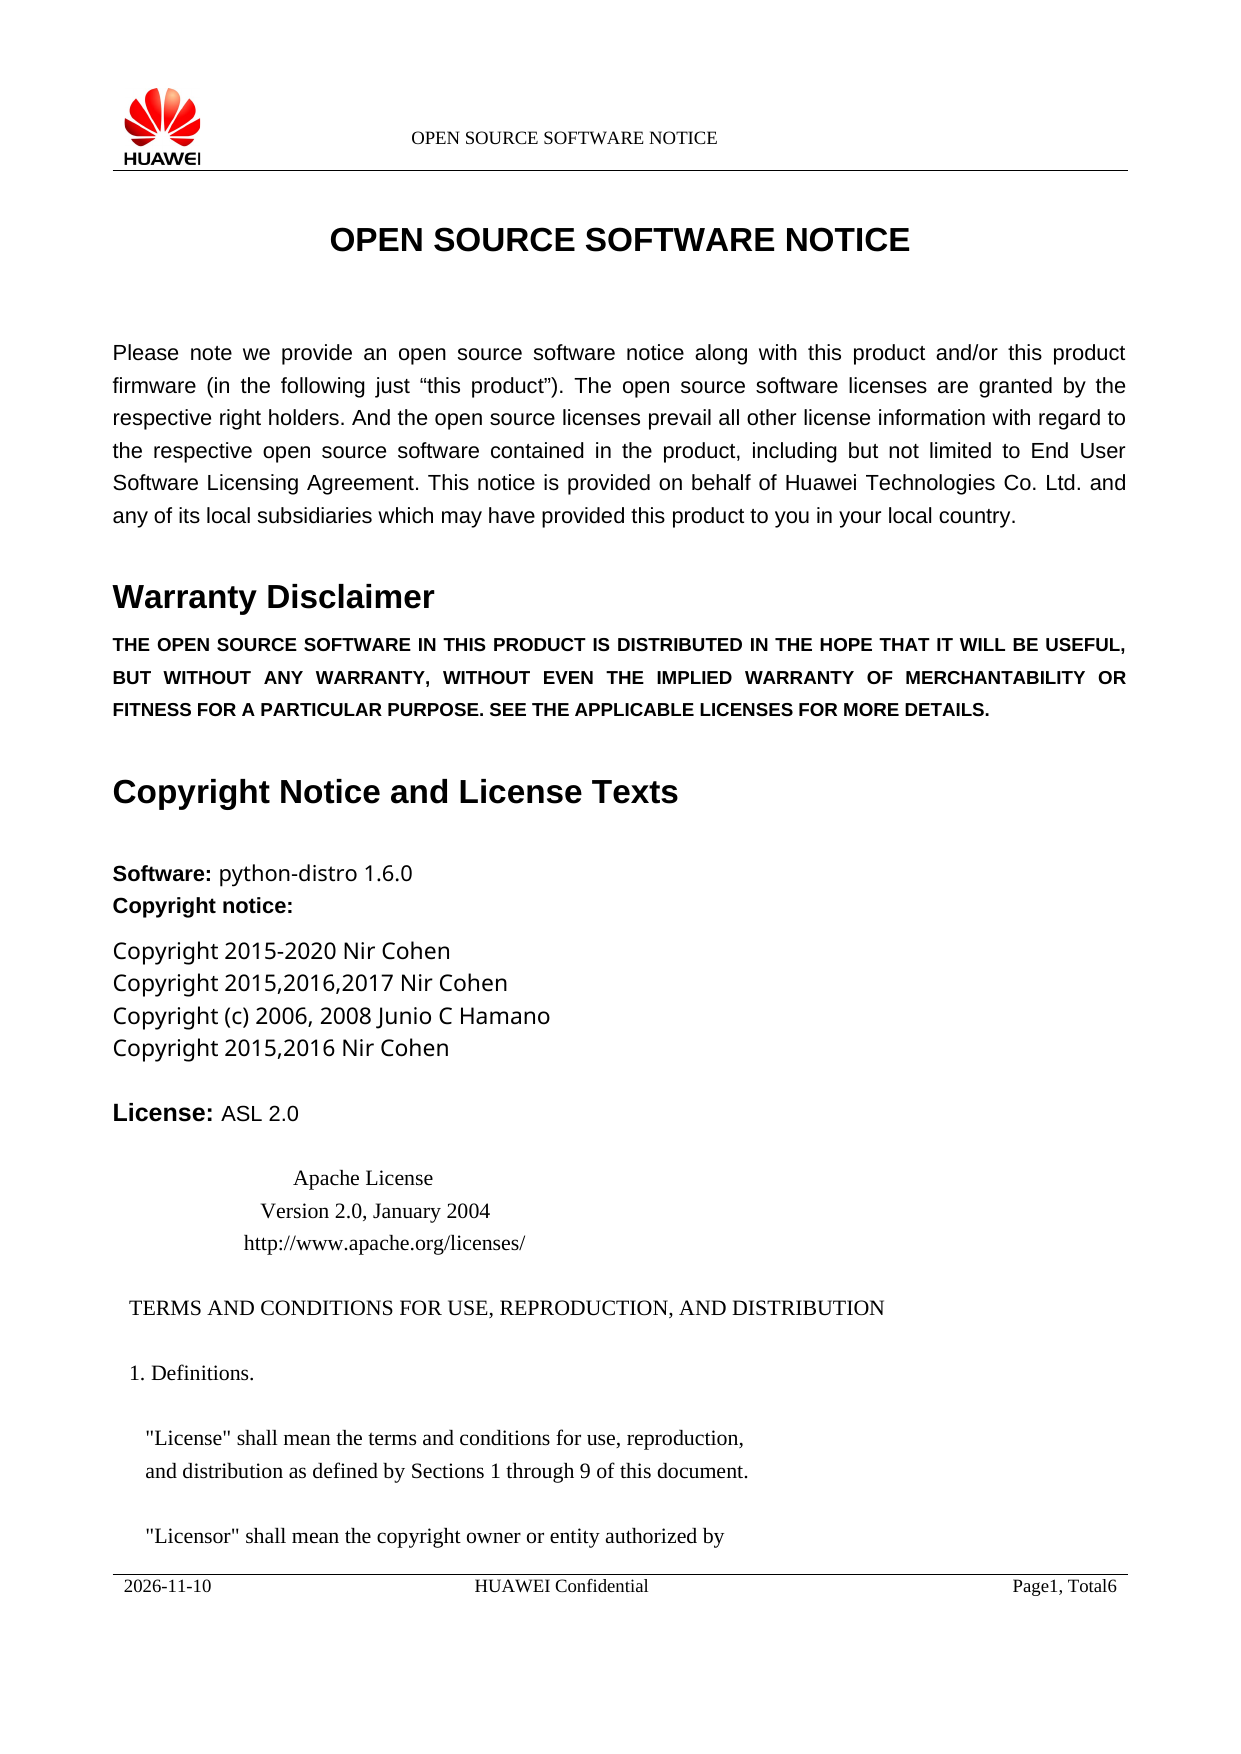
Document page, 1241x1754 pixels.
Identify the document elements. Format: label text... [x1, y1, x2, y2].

text The open source software in this product is distributed in the hope that it will be useful, but WITHOUT ANY WARRANTY, without even the implied warranty of MERCHANTABILITY or FITNESS FOR A PARTICULAR PURPOSE. See the applicable licenses for more details. [112, 629, 1128, 726]
text Please note we provide an open source software notice along with this product and/or this product firmware (in the following just “this product”). The open source software licenses are granted by the respective right holders. And the open source licenses prevail all other license information with regard to the respective open source software contained in the product, including but not limited to End User Software Licensing Agreement. This notice is provided on behalf of Huawei Technologies Co. Ltd. and any of its local subsidiaries which may have provided this product to you in your local country. [112, 336, 1128, 531]
text License: ASL 2.0 [112, 1096, 1128, 1129]
text Copyright notice: [112, 889, 1128, 921]
text OPEN SOURCE SOFTWARE NOTICE [112, 206, 1128, 271]
text Warranty Disclaimer [112, 564, 1128, 629]
text Copyright Notice and License Texts [112, 759, 1128, 824]
picture [124, 88, 201, 165]
title Software: python-distro 1.6.0 [112, 856, 1128, 889]
text Copyright 2015-2020 Nir Cohen Copyright 2015,2016,2017 Nir Cohen Copyright (c) 2006, 2008 Junio C Hamano Copyright 2015,2016 Nir Cohen [112, 934, 1128, 1096]
